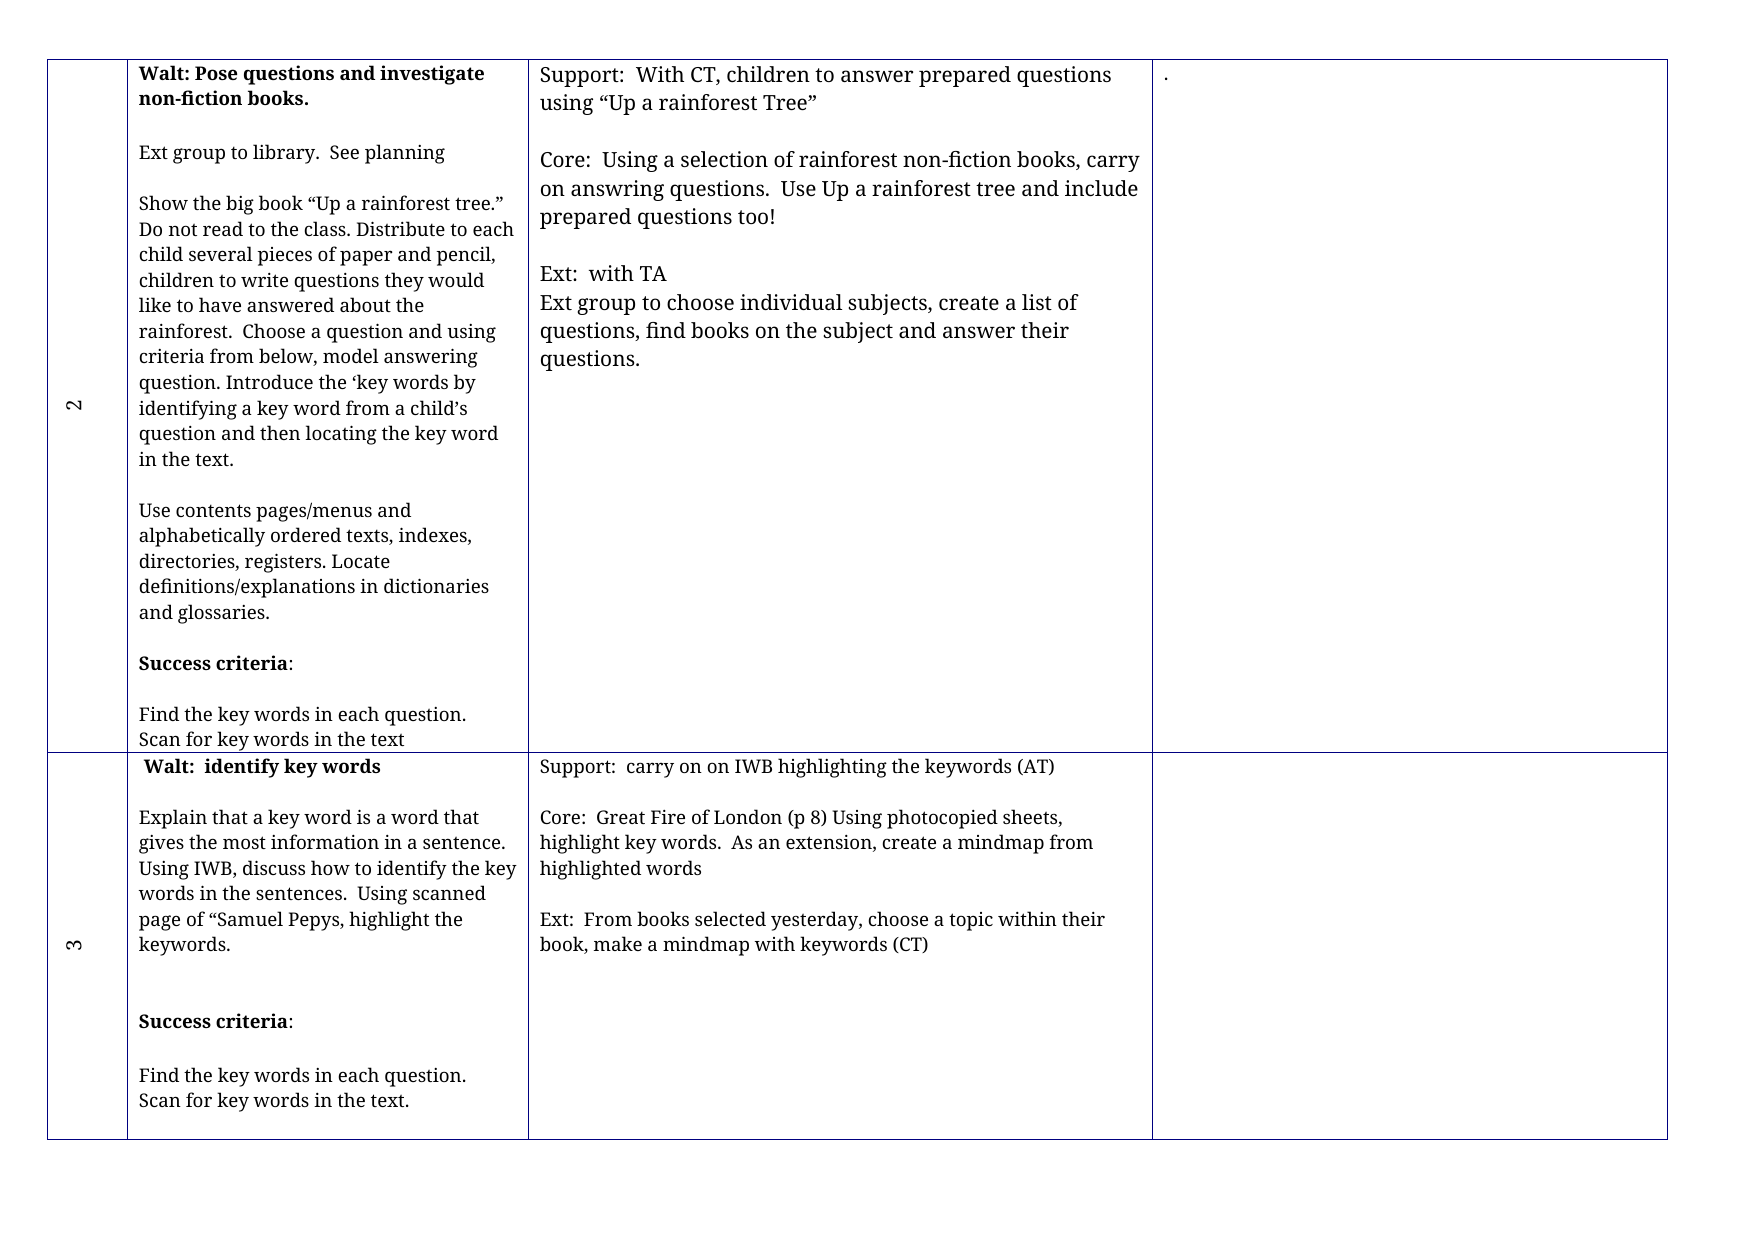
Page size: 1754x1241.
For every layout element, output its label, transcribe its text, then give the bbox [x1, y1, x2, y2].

table_cell Support: carry on on IWB highlighting the keywords (AT) Core: Great Fire of London (p 8) Using photocopied sheets, highlight key words. As an extension, create a mindmap from highlighted words Ext: From books selected yesterday, choose a topic within their book, make a mindmap with keywords (CT) [529, 753, 1152, 1139]
table_cell [1153, 753, 1667, 1139]
table_cell 2 [48, 60, 127, 752]
table_cell Walt: Pose questions and investigate non-fiction books. Ext group to library. See planning Show the big book “Up a rainforest tree.” Do not read to the class. Distribute to each child several pieces of paper and pencil, children to write questions they would like to have answered about the rainforest. Choose a question and using criteria from below, model answering question. Introduce the ‘key words by identifying a key word from a child’s question and then locating the key word in the text. Use contents pages/menus and alphabetically ordered texts, indexes, directories, registers. Locate definitions/explanations in dictionaries and glossaries. Success criteria: Find the key words in each question. Scan for key words in the text [128, 60, 528, 752]
table_cell Walt: identify key words Explain that a key word is a word that gives the most information in a sentence. Using IWB, discuss how to identify the key words in the sentences. Using scanned page of “Samuel Pepys, highlight the keywords. Success criteria: Find the key words in each question. Scan for key words in the text. [128, 753, 528, 1139]
table_cell Support: With CT, children to answer prepared questions using “Up a rainforest Tree” Core: Using a selection of rainforest non-fiction books, carry on answring questions. Use Up a rainforest tree and include prepared questions too! Ext: with TA Ext group to choose individual subjects, create a list of questions, find books on the subject and answer their questions. [529, 60, 1152, 752]
table_cell 3 [48, 753, 127, 1139]
table_cell . [1153, 60, 1667, 752]
